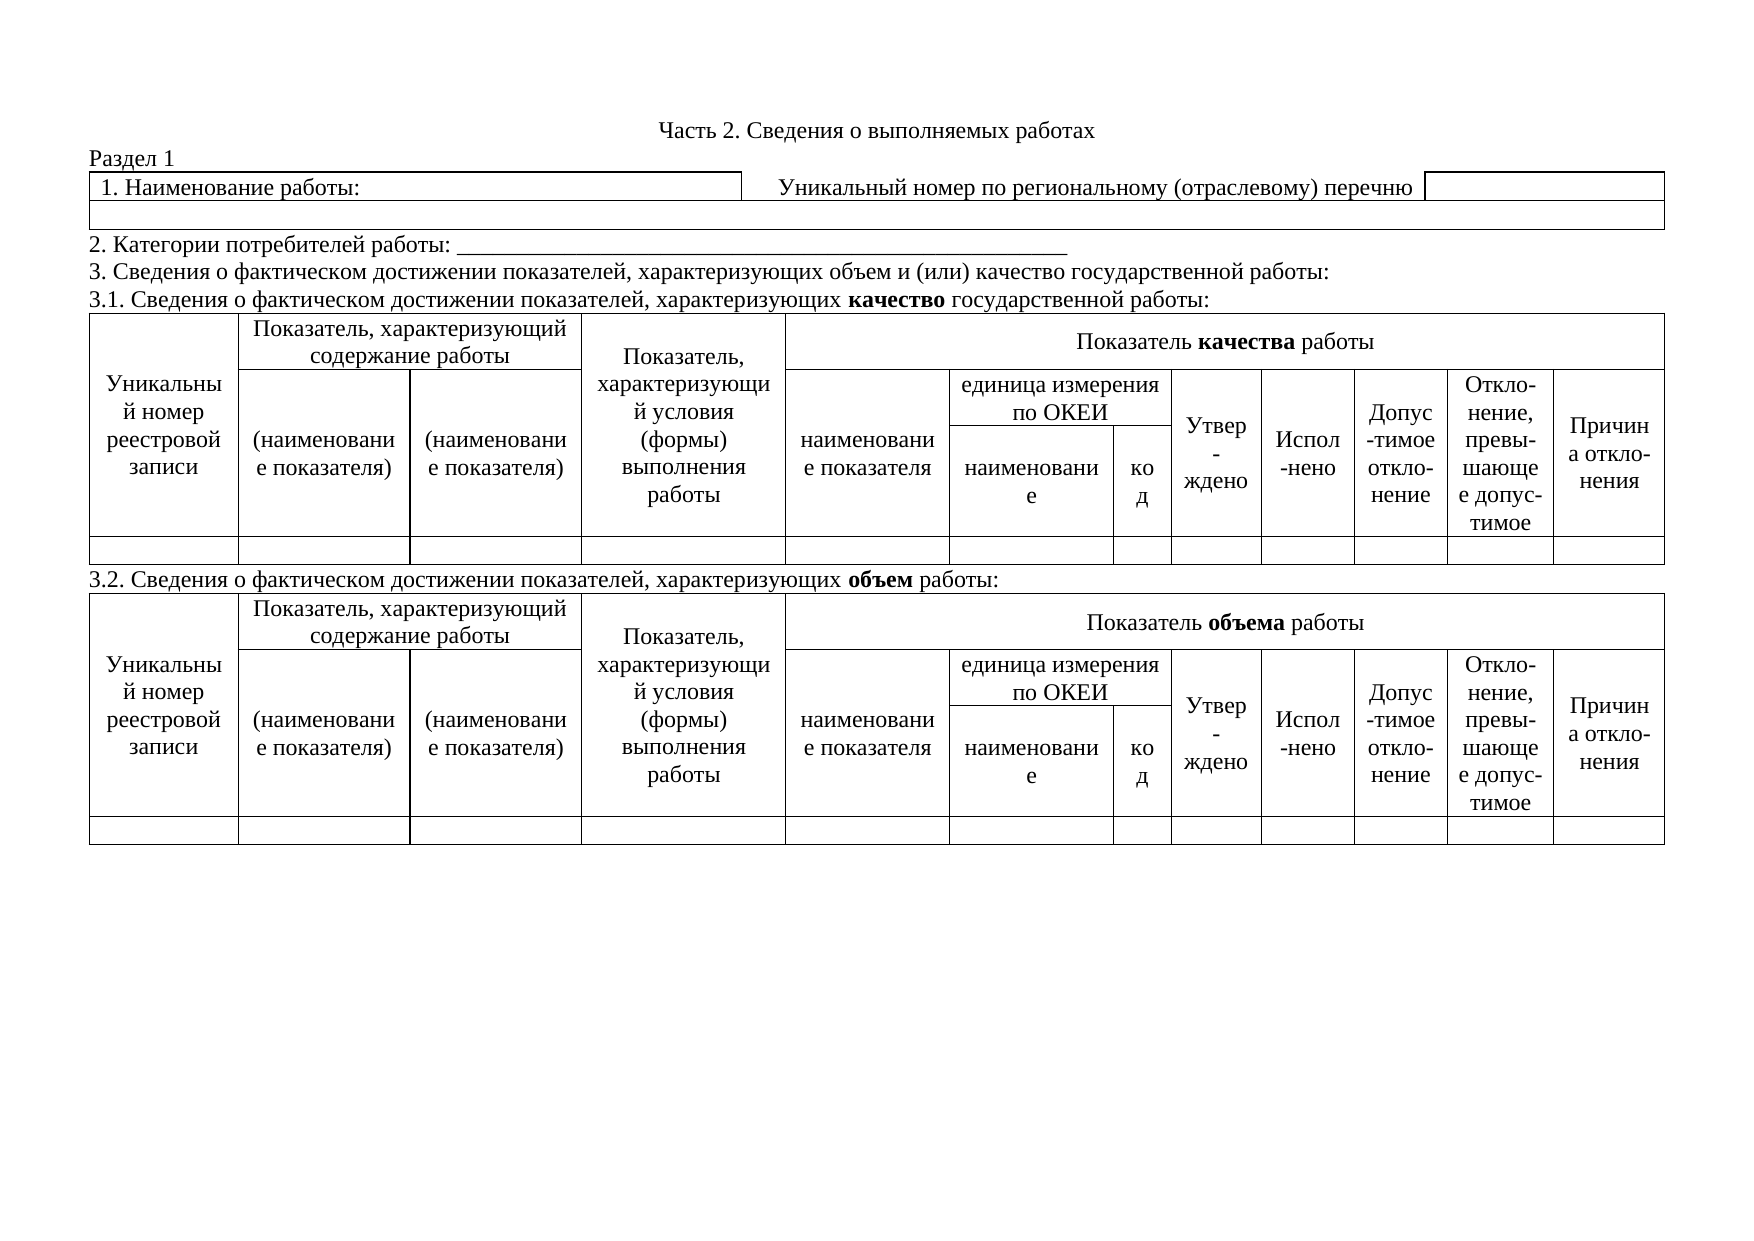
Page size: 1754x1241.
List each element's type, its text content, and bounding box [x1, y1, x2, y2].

table_cell Утвер-ждено [1172, 370, 1261, 536]
table_cell [1448, 817, 1553, 844]
table_header [1426, 173, 1664, 200]
table_cell [1114, 537, 1171, 564]
table_cell [1114, 817, 1171, 844]
table_cell наименование показателя [786, 650, 949, 816]
table_cell [1355, 537, 1447, 564]
table_header Показатель, характеризующий условия (формы) выполнения работы [582, 314, 785, 536]
table_cell [1554, 537, 1664, 564]
table_cell [1172, 817, 1261, 844]
table_cell [1262, 817, 1354, 844]
text Часть 2. Сведения о выполняемых работах [89, 116, 1665, 144]
table_header Уникальный номер по региональному (отраслевому) перечню [742, 171, 1424, 200]
table_cell [90, 537, 238, 564]
table_cell [1172, 537, 1261, 564]
table_cell Допус-тимое откло-нение [1355, 370, 1447, 536]
table_cell [90, 201, 1664, 229]
table_cell Испол-нено [1262, 370, 1354, 536]
table_cell [950, 817, 1113, 844]
text 3. Сведения о фактическом достижении показателей, характеризующих объем и (или) качество государственной работы: [89, 257, 1665, 285]
table_cell Допус-тимое откло-нение [1355, 650, 1447, 816]
table_header 1. Наименование работы: [90, 173, 741, 200]
table_cell [786, 817, 949, 844]
table_header Показатель качества работы [786, 314, 1664, 369]
table_cell [1355, 817, 1447, 844]
table_cell наименование [950, 426, 1113, 536]
table_cell [239, 537, 409, 564]
table_cell [1448, 537, 1553, 564]
text 2. Категории потребителей работы: ___________________________________________________ [89, 230, 1665, 257]
table_cell [411, 537, 581, 564]
table_header Показатель, характеризующий содержание работы [239, 314, 581, 369]
table_cell [786, 537, 949, 564]
table_cell [90, 817, 238, 844]
table_header Уникальный номер реестровой записи [90, 594, 238, 816]
table_cell единица измерения по ОКЕИ [950, 370, 1171, 425]
table_cell [950, 537, 1113, 564]
table_cell Откло-нение, превы-шающее допус-тимое [1448, 370, 1553, 536]
table_cell (наименование показателя) [411, 370, 581, 536]
table_cell код [1114, 426, 1171, 536]
table_cell Причина откло-нения [1554, 650, 1664, 816]
table_cell [582, 537, 785, 564]
table_cell наименование показателя [786, 370, 949, 536]
table_cell Откло-нение, превы-шающее допус-тимое [1448, 650, 1553, 816]
table_cell [1554, 817, 1664, 844]
table_cell [582, 817, 785, 844]
table_cell единица измерения по ОКЕИ [950, 650, 1171, 705]
table_header Показатель объема работы [786, 594, 1664, 649]
text 3.1. Сведения о фактическом достижении показателей, характеризующих качество государственной работы: [89, 285, 1665, 313]
table_cell Испол-нено [1262, 650, 1354, 816]
table_cell [239, 817, 409, 844]
table_header Показатель, характеризующий условия (формы) выполнения работы [582, 594, 785, 816]
table_cell Утвер-ждено [1172, 650, 1261, 816]
table_cell (наименование показателя) [411, 650, 581, 816]
table_cell Причина откло-нения [1554, 370, 1664, 536]
table_cell [1262, 537, 1354, 564]
table_header Уникальный номер реестровой записи [90, 314, 238, 536]
table_cell (наименование показателя) [239, 370, 409, 536]
table_cell наименование [950, 706, 1113, 816]
table_cell [411, 817, 581, 844]
table_cell код [1114, 706, 1171, 816]
text Раздел 1 [89, 144, 1665, 171]
table_header Показатель, характеризующий содержание работы [239, 594, 581, 649]
text 3.2. Сведения о фактическом достижении показателей, характеризующих объем работы: [89, 565, 1665, 593]
table_cell (наименование показателя) [239, 650, 409, 816]
